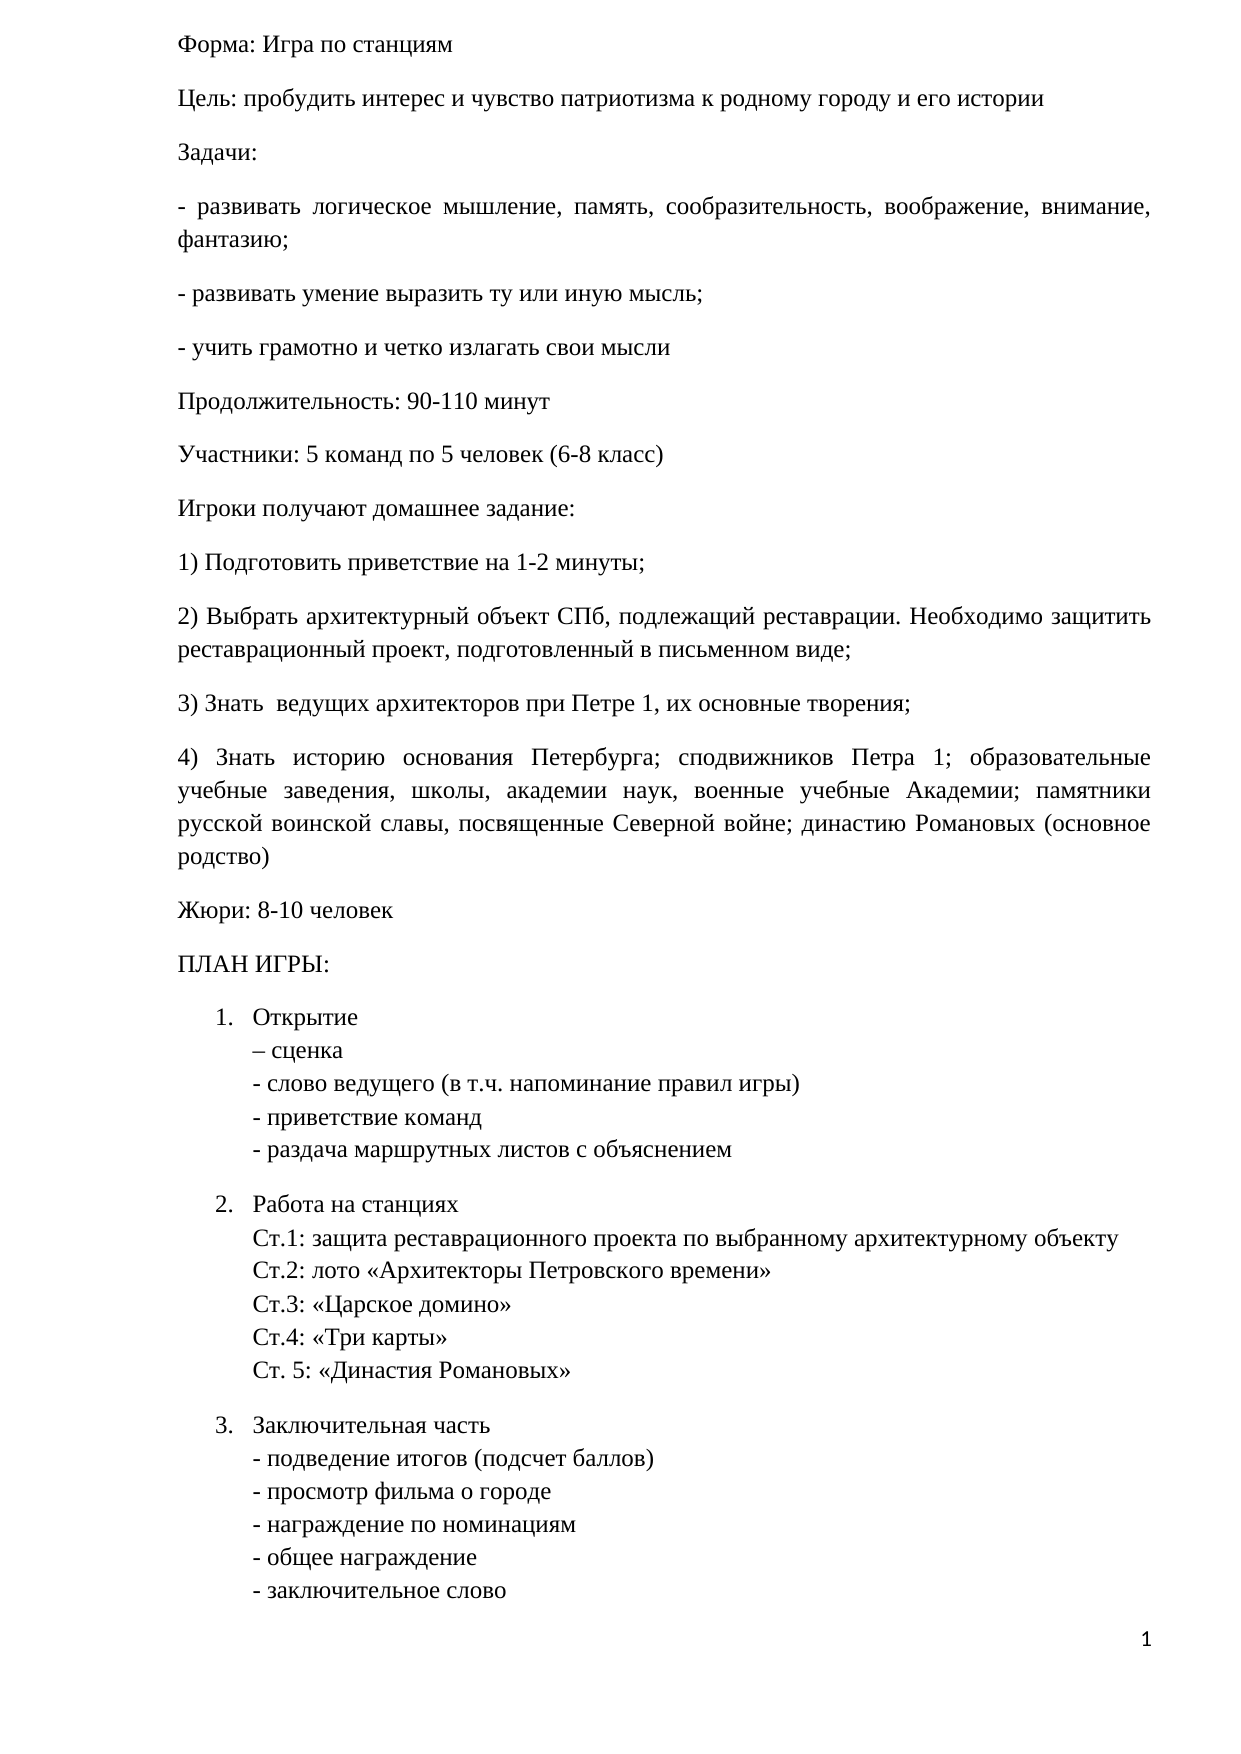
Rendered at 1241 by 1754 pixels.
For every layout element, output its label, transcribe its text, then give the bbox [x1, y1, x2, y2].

list Работа на станциях [215, 1189, 1152, 1218]
list - приветствие команд [252, 1102, 1152, 1130]
list - подведение итогов (подсчет баллов) [252, 1443, 1152, 1471]
list - слово ведущего (в т.ч. напоминание правил игры) [252, 1068, 1152, 1097]
text Жюри: 8-10 человек [177, 895, 1152, 923]
text 4) Знать историю основания Петербурга; сподвижников Петра 1; образовательные учебные заведения, школы, академии наук, военные учебные Академии; памятники русской воинской славы, посвященные Северной войне; династию Романовых (основное родство) [177, 742, 1152, 870]
list - общее награждение [252, 1542, 1152, 1571]
text ПЛАН ИГРЫ: [177, 949, 1152, 977]
list - раздача маршрутных листов с объяснением [252, 1134, 1152, 1163]
text - развивать умение выразить ту или иную мысль; [177, 278, 1152, 307]
text Цель: пробудить интерес и чувство патриотизма к родному городу и его истории [177, 83, 1152, 112]
text - развивать логическое мышление, память, сообразительность, воображение, внимание, фантазию; [177, 191, 1152, 253]
text Задачи: [177, 137, 1152, 166]
list Ст.1: защита реставрационного проекта по выбранному архитектурному объекту [252, 1223, 1152, 1251]
list Ст.3: «Царское домино» [252, 1289, 1152, 1317]
list Открытие [215, 1002, 1152, 1031]
text 1) Подготовить приветствие на 1-2 минуты; [177, 547, 1152, 576]
list Ст.4: «Три карты» [252, 1322, 1152, 1350]
text 3) Знать ведущих архитекторов при Петре 1, их основные творения; [177, 688, 1152, 717]
list Заключительная часть [215, 1410, 1152, 1438]
list - награждение по номинациям [252, 1509, 1152, 1537]
text Форма: Игра по станциям [177, 29, 1152, 58]
list Ст.2: лото «Архитекторы Петровского времени» [252, 1256, 1152, 1284]
list Ст. 5: «Династия Романовых» [252, 1355, 1152, 1383]
text Участники: 5 команд по 5 человек (6-8 класс) [177, 439, 1152, 468]
text Игроки получают домашнее задание: [177, 493, 1152, 522]
text Продолжительность: 90-110 минут [177, 386, 1152, 414]
text - учить грамотно и четко излагать свои мысли [177, 332, 1152, 361]
text 2) Выбрать архитектурный объект СПб, подлежащий реставрации. Необходимо защитить реставрационный проект, подготовленный в письменном виде; [177, 601, 1152, 663]
list – сценка [252, 1036, 1152, 1064]
list - заключительное слово [252, 1575, 1152, 1603]
list - просмотр фильма о городе [252, 1476, 1152, 1504]
